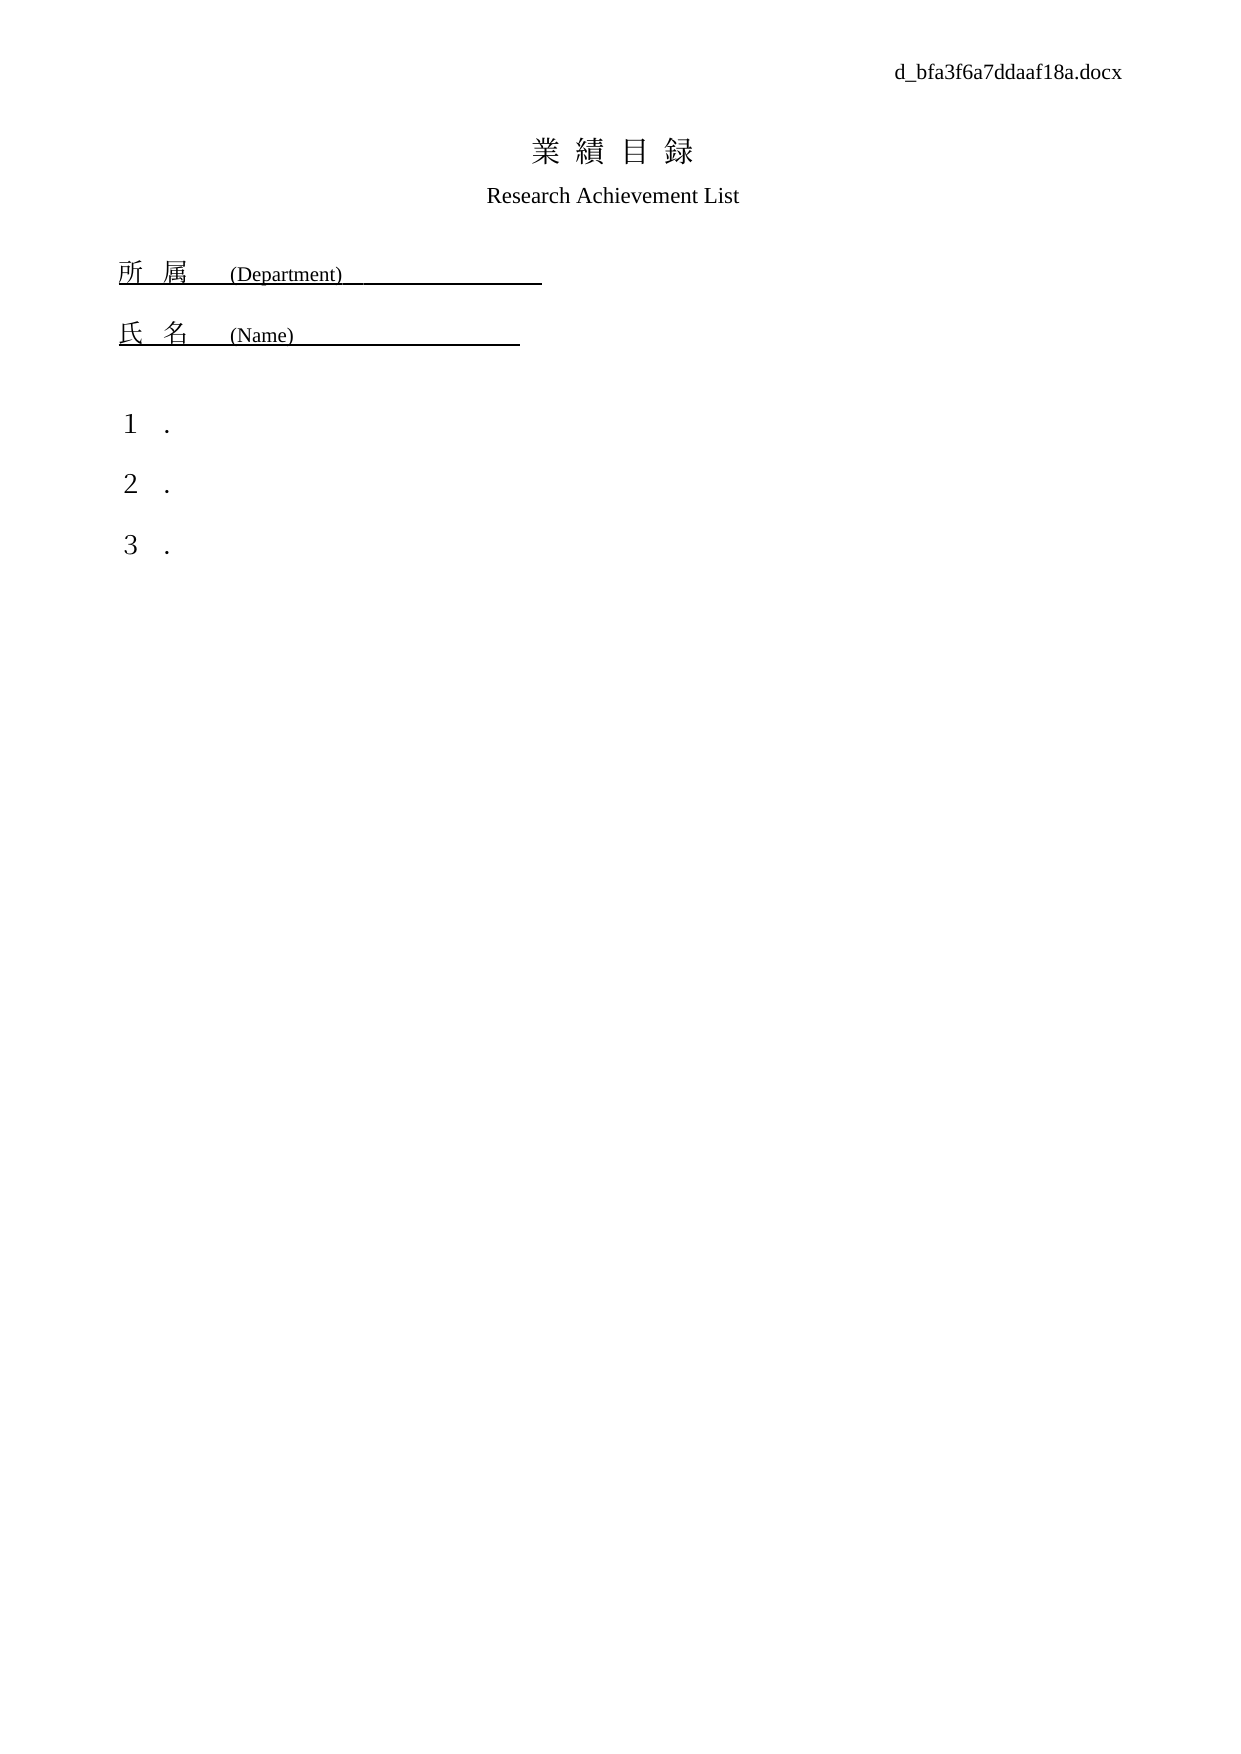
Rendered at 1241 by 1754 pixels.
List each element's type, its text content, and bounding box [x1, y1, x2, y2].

text 氏名 (Name) [118, 301, 1122, 362]
text ３． [118, 513, 1122, 574]
text 所属 (Department) [118, 240, 1122, 301]
text ２． [118, 453, 1122, 513]
text 業績目録 [118, 119, 1122, 180]
text Research Achievement List [118, 180, 1122, 210]
text １． [118, 392, 1122, 453]
